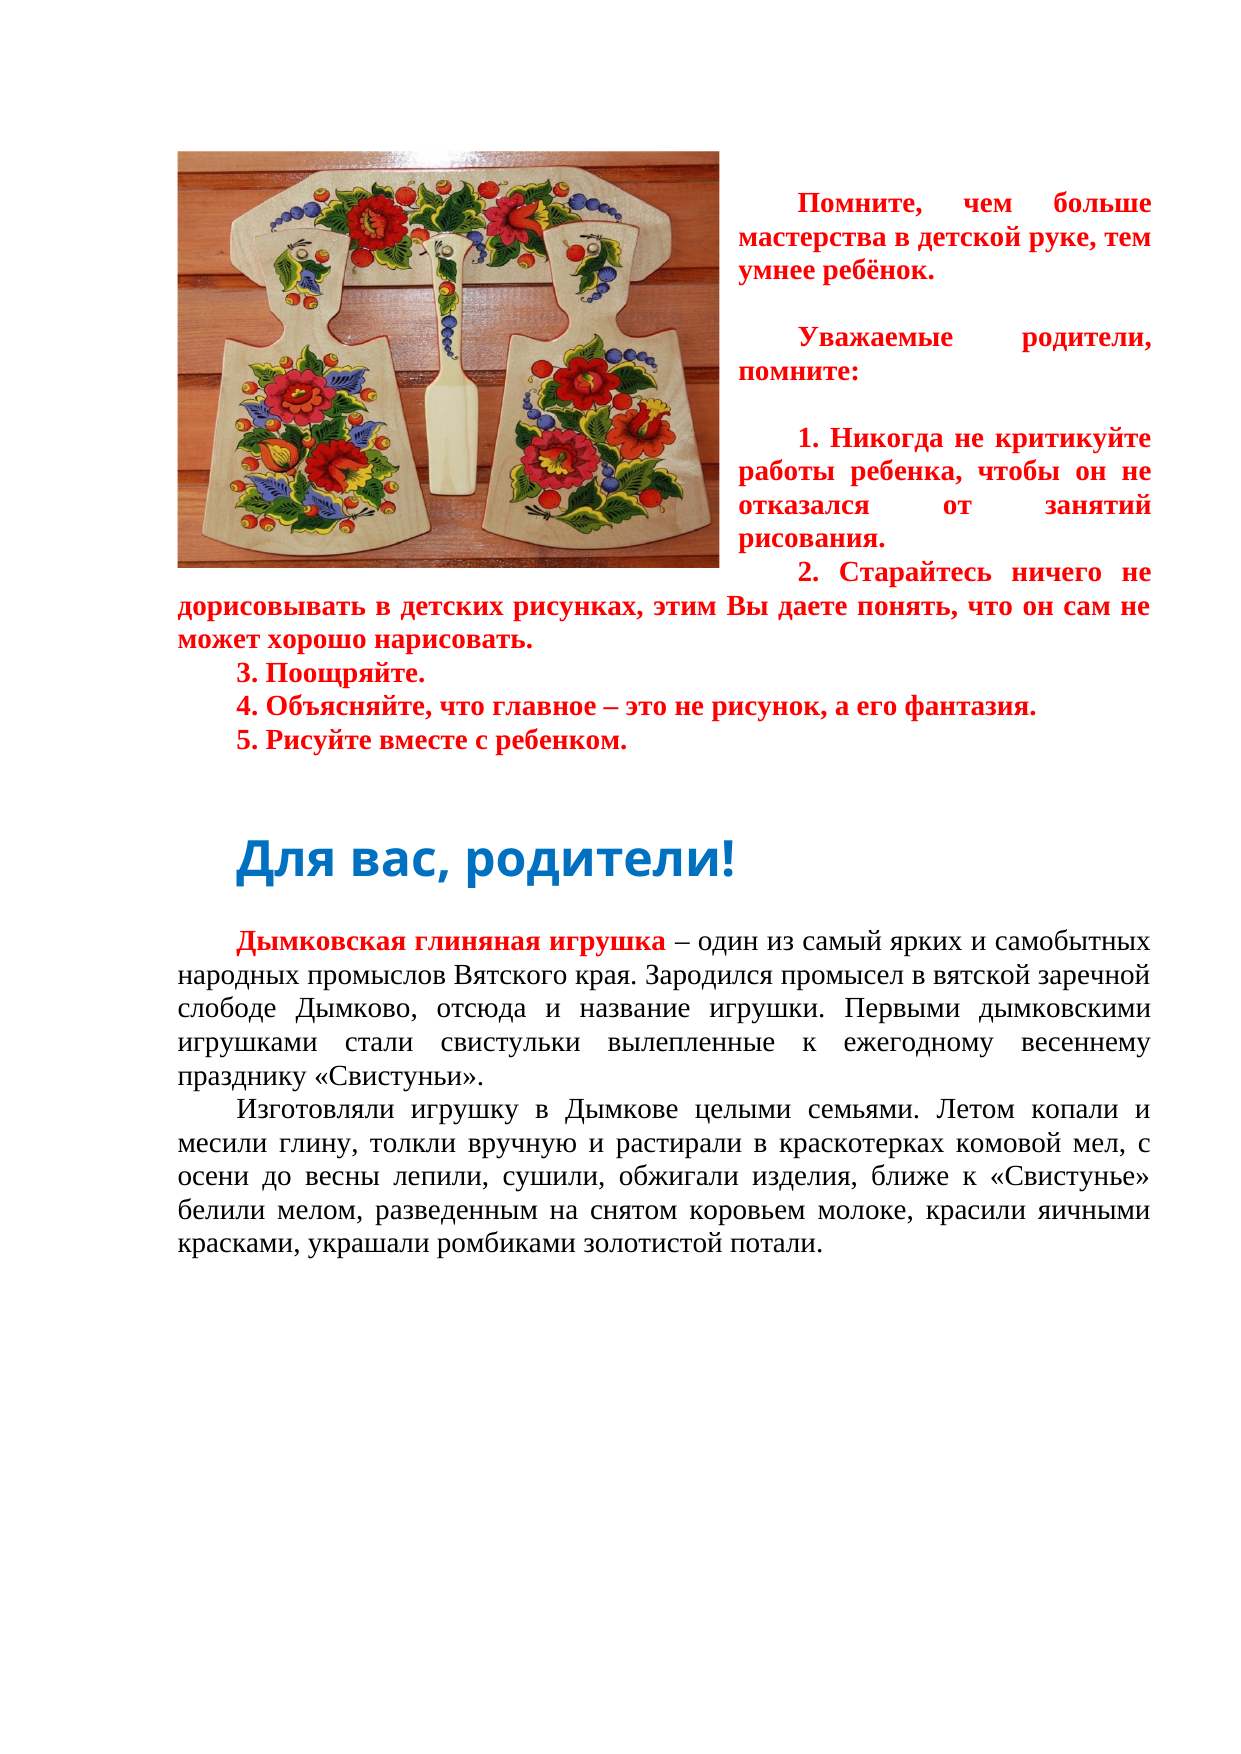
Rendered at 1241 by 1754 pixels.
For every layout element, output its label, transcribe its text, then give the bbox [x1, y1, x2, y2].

text Уважаемые родители, помните: [720, 319, 1152, 386]
text 2. Старайтесь ничего не дорисовывать в детских рисунках, этим Вы даете понять, что он сам не может хорошо нарисовать. [177, 554, 1152, 655]
text Помните, чем больше мастерства в детской руке, тем умнее ребёнок. [720, 185, 1152, 286]
picture [177, 151, 720, 568]
text Дымковская глиняная игрушка – один из самый ярких и самобытных народных промыслов Вятского края. Зародился промысел в вятской заречной слободе Дымково, отсюда и название игрушки. Первыми дымковскими игрушками стали свистульки вылепленные к ежегодному весеннему празднику «Свистуньи». [177, 923, 1152, 1091]
text Изготовляли игрушку в Дымкове целыми семьями. Летом копали и месили глину, толкли вручную и растирали в краскотерках комовой мел, с осени до весны лепили, сушили, обжигали изделия, ближе к «Свистунье» белили мелом, разведенным на снятом коровьем молоке, красили яичными красками, украшали ромбиками золотистой потали. [177, 1091, 1152, 1259]
text 3. Поощряйте. [177, 655, 1152, 688]
text 4. Объясняйте, что главное – это не рисунок, а его фантазия. [177, 688, 1152, 722]
text 1. Никогда не критикуйте работы ребенка, чтобы он не отказался от занятий рисования. [720, 420, 1152, 554]
text Для вас, родители! [177, 822, 1152, 891]
text 5. Рисуйте вместе с ребенком. [177, 722, 1152, 755]
